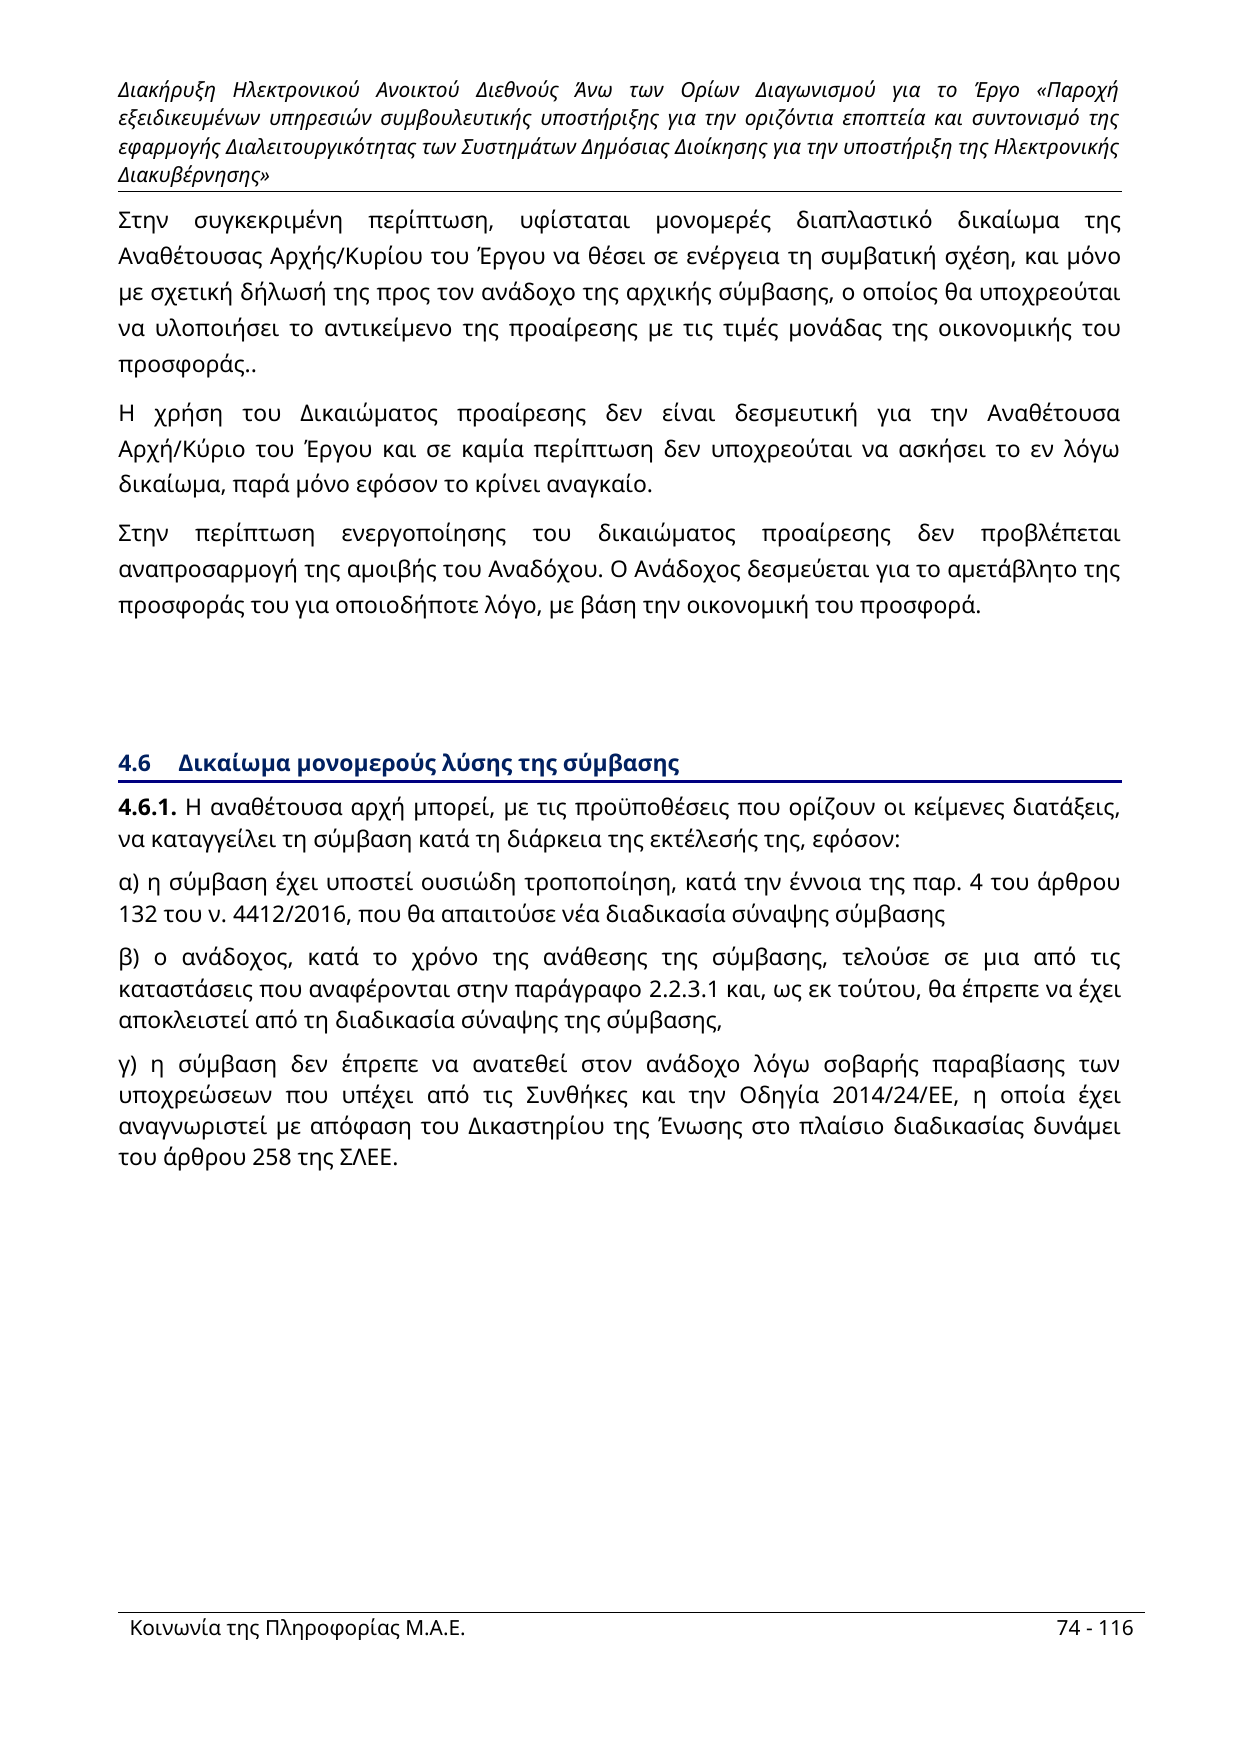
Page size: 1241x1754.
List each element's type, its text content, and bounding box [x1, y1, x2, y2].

text γ) η σύμβαση δεν έπρεπε να ανατεθεί στον ανάδοχο λόγω σοβαρής παραβίασης των υποχρεώσεων που υπέχει από τις Συνθήκες και την Οδηγία 2014/24/ΕΕ, η οποία έχει αναγνωριστεί με απόφαση του Δικαστηρίου της Ένωσης στο πλαίσιο διαδικασίας δυνάμει του άρθρου 258 της ΣΛΕΕ. [118, 1048, 1122, 1173]
text β) ο ανάδοχος, κατά το χρόνο της ανάθεσης της σύμβασης, τελούσε σε μια από τις καταστάσεις που αναφέρονται στην παράγραφο 2.2.3.1 και, ως εκ τούτου, θα έπρεπε να έχει αποκλειστεί από τη διαδικασία σύναψης της σύμβασης, [118, 941, 1122, 1035]
text α) η σύμβαση έχει υποστεί ουσιώδη τροποποίηση, κατά την έννοια της παρ. 4 του άρθρου 132 του ν. 4412/2016, που θα απαιτούσε νέα διαδικασία σύναψης σύμβασης [118, 866, 1122, 929]
text Η χρήση του Δικαιώματος προαίρεσης δεν είναι δεσμευτική για την Αναθέτουσα Αρχή/Κύριο του Έργου και σε καμία περίπτωση δεν υποχρεούται να ασκήσει το εν λόγω δικαίωμα, παρά μόνο εφόσον το κρίνει αναγκαίο. [118, 397, 1122, 500]
subtitle Δικαίωμα μονομερούς λύσης της σύμβασης [118, 747, 1122, 780]
text 4.6.1. Η αναθέτουσα αρχή μπορεί, με τις προϋποθέσεις που ορίζουν οι κείμενες διατάξεις, να καταγγείλει τη σύμβαση κατά τη διάρκεια της εκτέλεσής της, εφόσον: [118, 791, 1122, 854]
text Στην συγκεκριμένη περίπτωση, υφίσταται μονομερές διαπλαστικό δικαίωμα της Αναθέτουσας Αρχής/Κυρίου του Έργου να θέσει σε ενέργεια τη συμβατική σχέση, και μόνο με σχετική δήλωσή της προς τον ανάδοχο της αρχικής σύμβασης, ο οποίος θα υποχρεούται να υλοποιήσει το αντικείμενο της προαίρεσης με τις τιμές μονάδας της οικονομικής του προσφοράς.. [118, 204, 1122, 379]
text Στην περίπτωση ενεργοποίησης του δικαιώματος προαίρεσης δεν προβλέπεται αναπροσαρμογή της αμοιβής του Αναδόχου. Ο Ανάδοχος δεσμεύεται για το αμετάβλητο της προσφοράς του για οποιοδήποτε λόγο, με βάση την οικονομική του προσφορά. [118, 517, 1122, 620]
